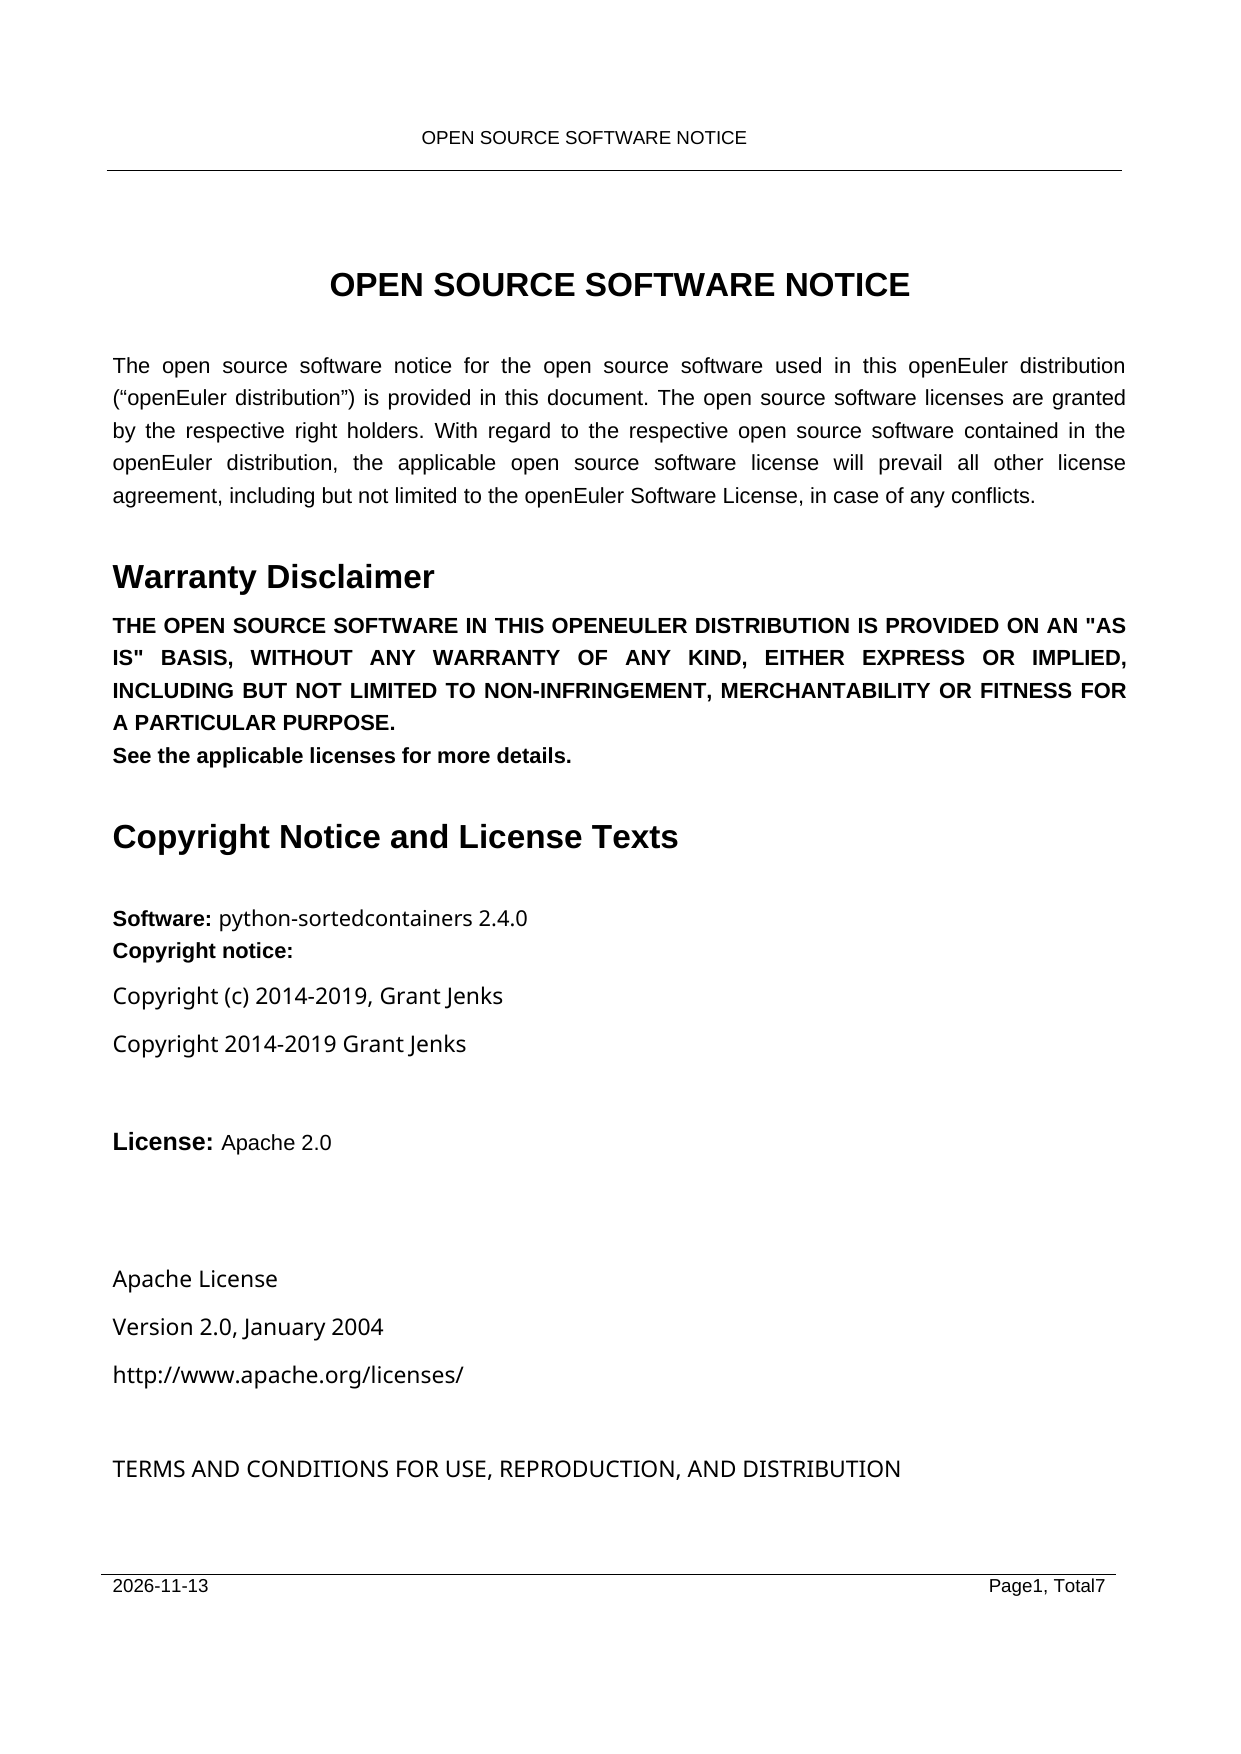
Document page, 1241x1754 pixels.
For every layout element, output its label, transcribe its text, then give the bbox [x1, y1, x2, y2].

text Version 2.0, January 2004 [112, 1311, 1128, 1343]
text THE OPEN SOURCE SOFTWARE IN THIS OPENEULER DISTRIBUTION IS PROVIDED ON AN "AS IS" BASIS, WITHOUT ANY WARRANTY OF ANY KIND, EITHER EXPRESS OR IMPLIED, INCLUDING BUT NOT LIMITED TO NON-INFRINGEMENT, MERCHANTABILITY OR FITNESS FOR A PARTICULAR PURPOSE. See the applicable licenses for more details. [112, 609, 1128, 771]
text TERMS AND CONDITIONS FOR USE, REPRODUCTION, AND DISTRIBUTION [112, 1452, 1128, 1484]
text OPEN SOURCE SOFTWARE NOTICE [112, 251, 1128, 316]
text Copyright notice: [112, 934, 1128, 966]
text Copyright Notice and License Texts [112, 804, 1128, 869]
text The open source software notice for the open source software used in this openEuler distribution (“openEuler distribution”) is provided in this document. The open source software licenses are granted by the respective right holders. With regard to the respective open source software contained in the openEuler distribution, the applicable open source software license will prevail all other license agreement, including but not limited to the openEuler Software License, in case of any conflicts. [112, 349, 1128, 511]
text Warranty Disclaimer [112, 544, 1128, 609]
text License: Apache 2.0 [112, 1125, 1128, 1158]
text Software: python-sortedcontainers 2.4.0 [112, 901, 1128, 934]
text http://www.apache.org/licenses/ [112, 1359, 1128, 1391]
text Copyright (c) 2014-2019, Grant Jenks Copyright 2014-2019 Grant Jenks [112, 979, 1128, 1109]
text Apache License [112, 1262, 1128, 1295]
